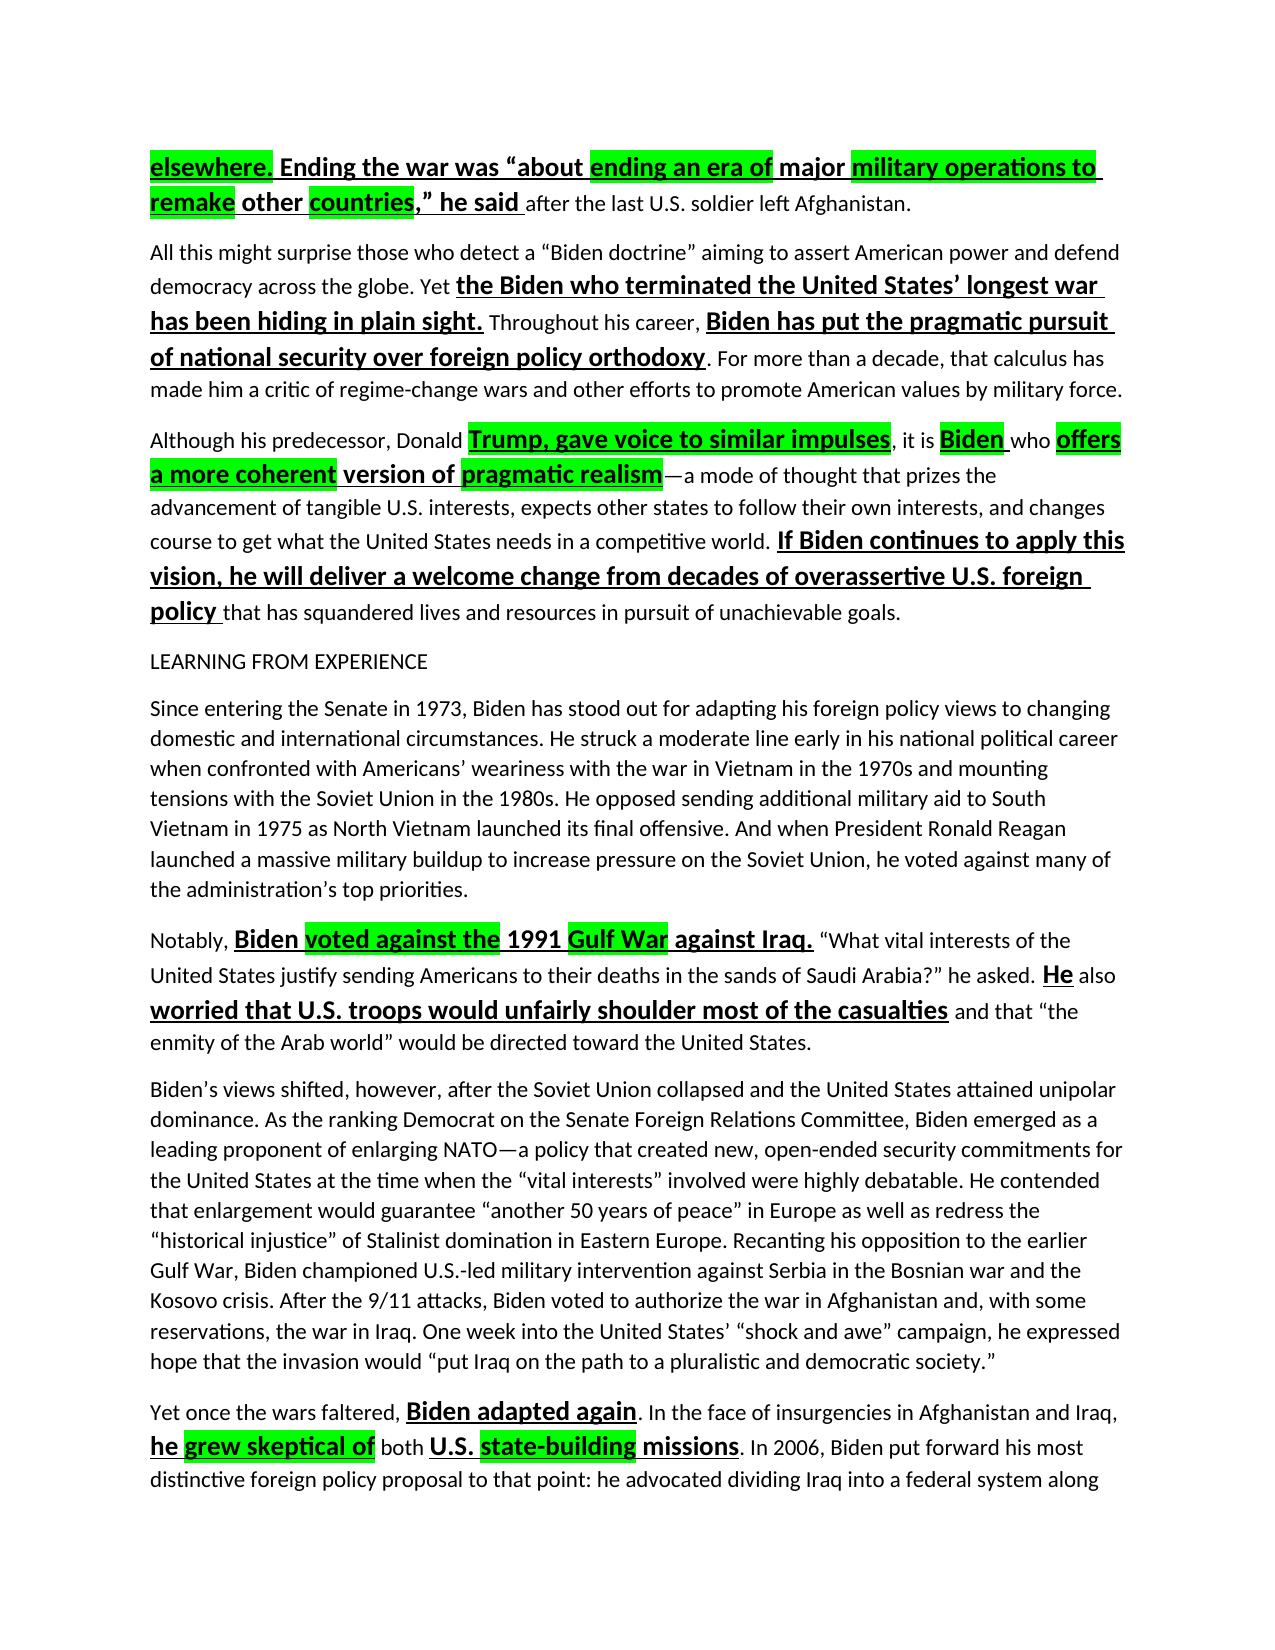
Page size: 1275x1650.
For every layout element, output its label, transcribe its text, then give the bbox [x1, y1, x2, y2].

text Biden’s views shifted, however, after the Soviet Union collapsed and the United States attained unipolar dominance. As the ranking Democrat on the Senate Foreign Relations Committee, Biden emerged as a leading proponent of enlarging NATO—a policy that created new, open-ended security commitments for the United States at the time when the “vital interests” involved were highly debatable. He contended that enlargement would guarantee “another 50 years of peace” in Europe as well as redress the “historical injustice” of Stalinist domination in Eastern Europe. Recanting his opposition to the earlier Gulf War, Biden championed U.S.-led military intervention against Serbia in the Bosnian war and the Kosovo crisis. After the 9/11 attacks, Biden voted to authorize the war in Afghanistan and, with some reservations, the war in Iraq. One week into the United States’ “shock and awe” campaign, he expressed hope that the invasion would “put Iraq on the path to a pluralistic and democratic society.” [150, 1075, 1125, 1375]
text Since entering the Senate in 1973, Biden has stood out for adapting his foreign policy views to changing domestic and international circumstances. He struck a moderate line early in his national political career when confronted with Americans’ weariness with the war in Vietnam in the 1970s and mounting tensions with the Soviet Union in the 1980s. He opposed sending additional military aid to South Vietnam in 1975 as North Vietnam launched its final offensive. And when President Ronald Reagan launched a massive military buildup to increase pressure on the Soviet Union, he voted against many of the administration’s top priorities. [150, 694, 1125, 903]
text All this might surprise those who detect a “Biden doctrine” aiming to assert American power and defend democracy across the globe. Yet the Biden who terminated the United States’ longest war has been hiding in plain sight. Throughout his career, Biden has put the pragmatic pursuit of national security over foreign policy orthodoxy. For more than a decade, that calculus has made him a critic of regime-change wars and other efforts to promote American values by military force. [150, 238, 1125, 403]
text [150, 150, 1125, 219]
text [150, 1394, 1125, 1493]
text Notably, Biden voted against the 1991 Gulf War against Iraq. “What vital interests of the United States justify sending Americans to their deaths in the sands of Saudi Arabia?” he asked. He also worried that U.S. troops would unfairly shoulder most of the casualties and that “the enmity of the Arab world” would be directed toward the United States. [150, 922, 1125, 1056]
text LEARNING FROM EXPERIENCE [150, 647, 1125, 675]
text Although his predecessor, Donald Trump, gave voice to similar impulses, it is Biden who offers a more coherent version of pragmatic realism—a mode of thought that prizes the advancement of tangible U.S. interests, expects other states to follow their own interests, and changes course to get what the United States needs in a competitive world. If Biden continues to apply this vision, he will deliver a welcome change from decades of overassertive U.S. foreign policy that has squandered lives and resources in pursuit of unachievable goals. [150, 422, 1125, 628]
